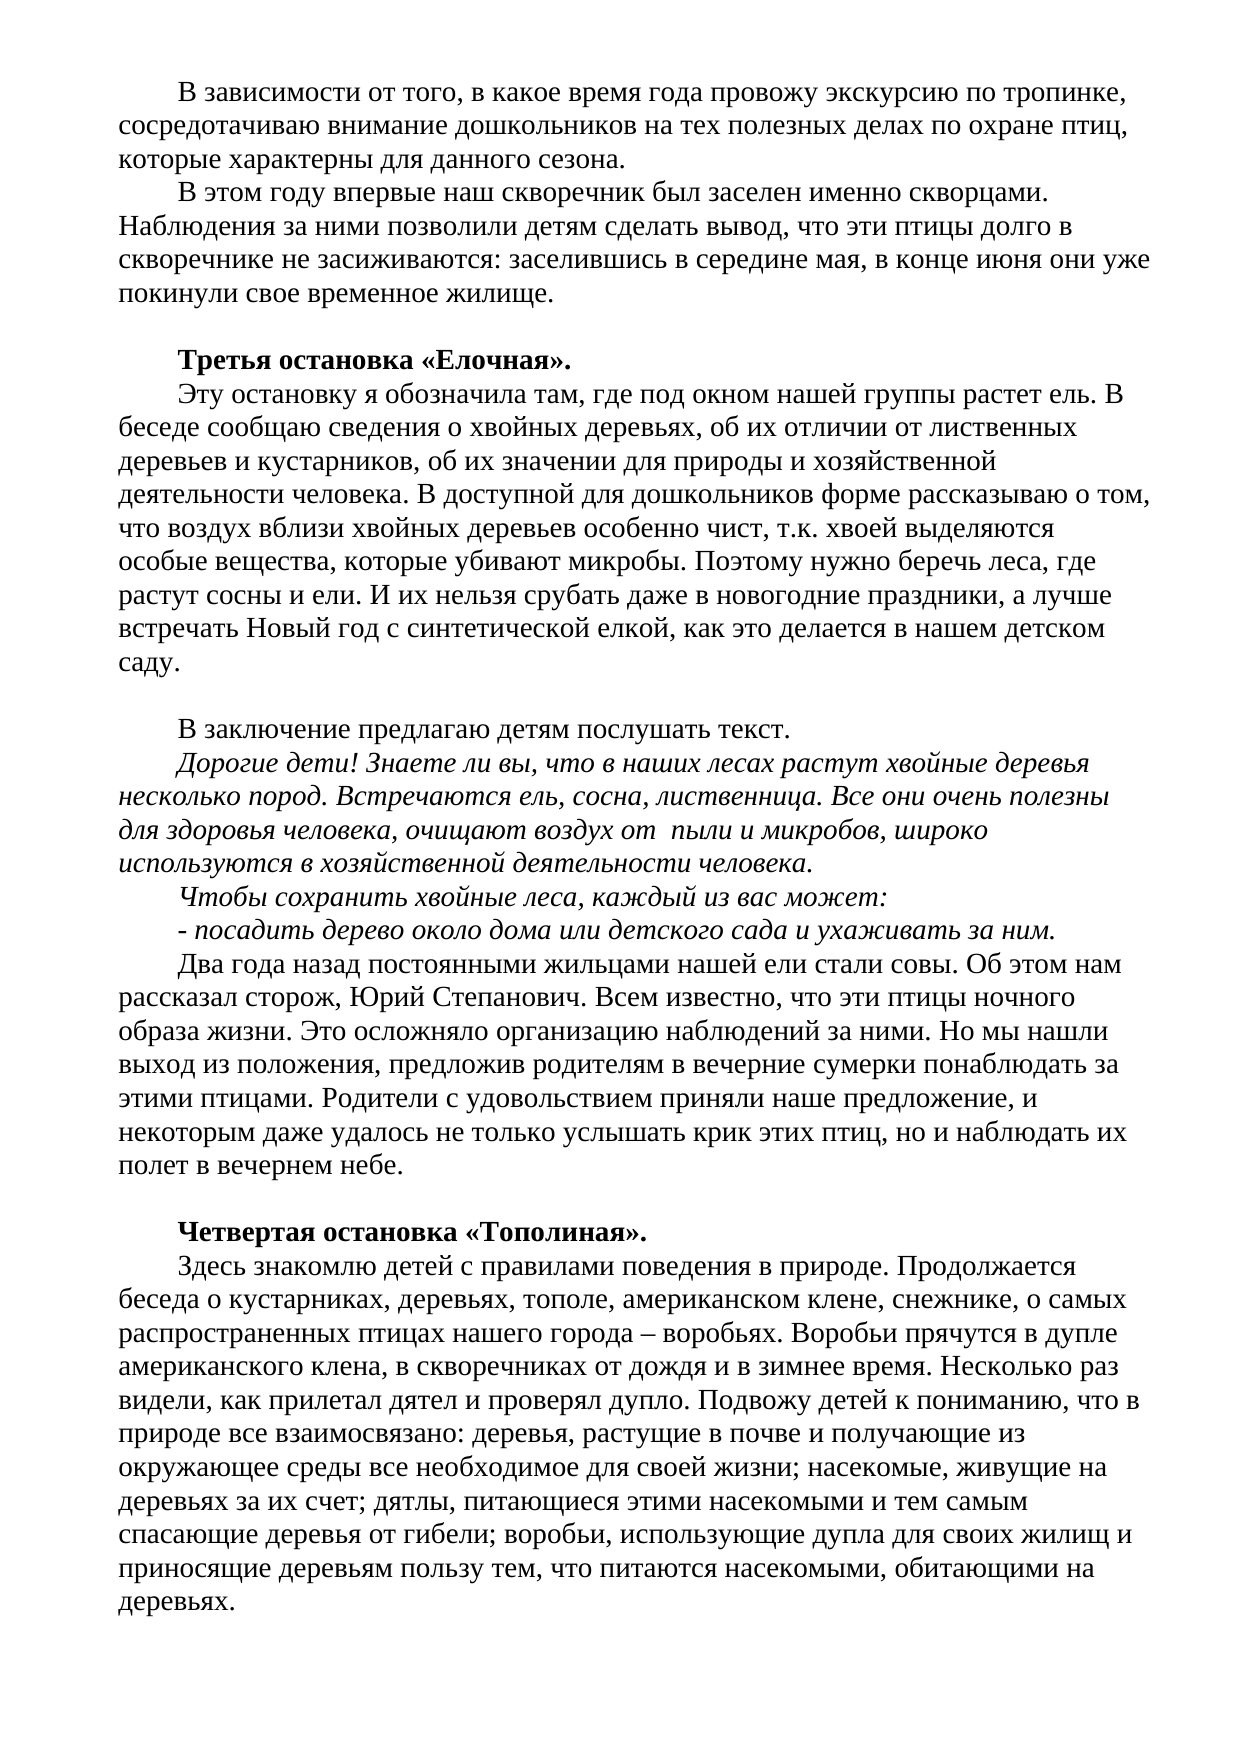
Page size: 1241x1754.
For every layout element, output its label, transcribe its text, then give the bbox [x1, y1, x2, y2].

text В заключение предлагаю детям послушать текст. [118, 711, 1152, 745]
text Чтобы сохранить хвойные леса, каждый из вас может: [118, 879, 1152, 912]
text Здесь знакомлю детей с правилами поведения в природе. Продолжается беседа о кустарниках, деревьях, тополе, американском клене, снежнике, о самых распространенных птицах нашего города – воробьях. Воробьи прячутся в дупле американского клена, в скворечниках от дождя и в зимнее время. Несколько раз видели, как прилетал дятел и проверял дупло. Подвожу детей к пониманию, что в природе все взаимосвязано: деревья, растущие в почве и получающие из окружающее среды все необходимое для своей жизни; насекомые, живущие на деревьях за их счет; дятлы, питающиеся этими насекомыми и тем самым спасающие деревья от гибели; воробьи, использующие дупла для своих жилищ и приносящие деревьям пользу тем, что питаются насекомыми, обитающими на деревьях. [118, 1248, 1152, 1617]
text Четвертая остановка «Тополиная». [118, 1214, 1152, 1248]
text - посадить дерево около дома или детского сада и ухаживать за ним. [118, 912, 1152, 946]
text Третья остановка «Елочная». [118, 342, 1152, 376]
text В зависимости от того, в какое время года провожу экскурсию по тропинке, сосредотачиваю внимание дошкольников на тех полезных делах по охране птиц, которые характерны для данного сезона. [118, 74, 1152, 174]
text Дорогие дети! Знаете ли вы, что в наших лесах растут хвойные деревья несколько пород. Встречаются ель, сосна, лиственница. Все они очень полезны для здоровья человека, очищают воздух от пыли и микробов, широко используются в хозяйственной деятельности человека. [118, 745, 1152, 879]
text Два года назад постоянными жильцами нашей ели стали совы. Об этом нам рассказал сторож, Юрий Степанович. Всем известно, что эти птицы ночного образа жизни. Это осложняло организацию наблюдений за ними. Но мы нашли выход из положения, предложив родителям в вечерние сумерки понаблюдать за этими птицами. Родители с удовольствием приняли наше предложение, и некоторым даже удалось не только услышать крик этих птиц, но и наблюдать их полет в вечернем небе. [118, 946, 1152, 1181]
text В этом году впервые наш скворечник был заселен именно скворцами. Наблюдения за ними позволили детям сделать вывод, что эти птицы долго в скворечнике не засиживаются: заселившись в середине мая, в конце июня они уже покинули свое временное жилище. [118, 174, 1152, 309]
text Эту остановку я обозначила там, где под окном нашей группы растет ель. В беседе сообщаю сведения о хвойных деревьях, об их отличии от лиственных деревьев и кустарников, об их значении для природы и хозяйственной деятельности человека. В доступной для дошкольников форме рассказываю о том, что воздух вблизи хвойных деревьев особенно чист, т.к. хвоей выделяются особые вещества, которые убивают микробы. Поэтому нужно беречь леса, где растут сосны и ели. И их нельзя срубать даже в новогодние праздники, а лучше встречать Новый год с синтетической елкой, как это делается в нашем детском саду. [118, 376, 1152, 678]
